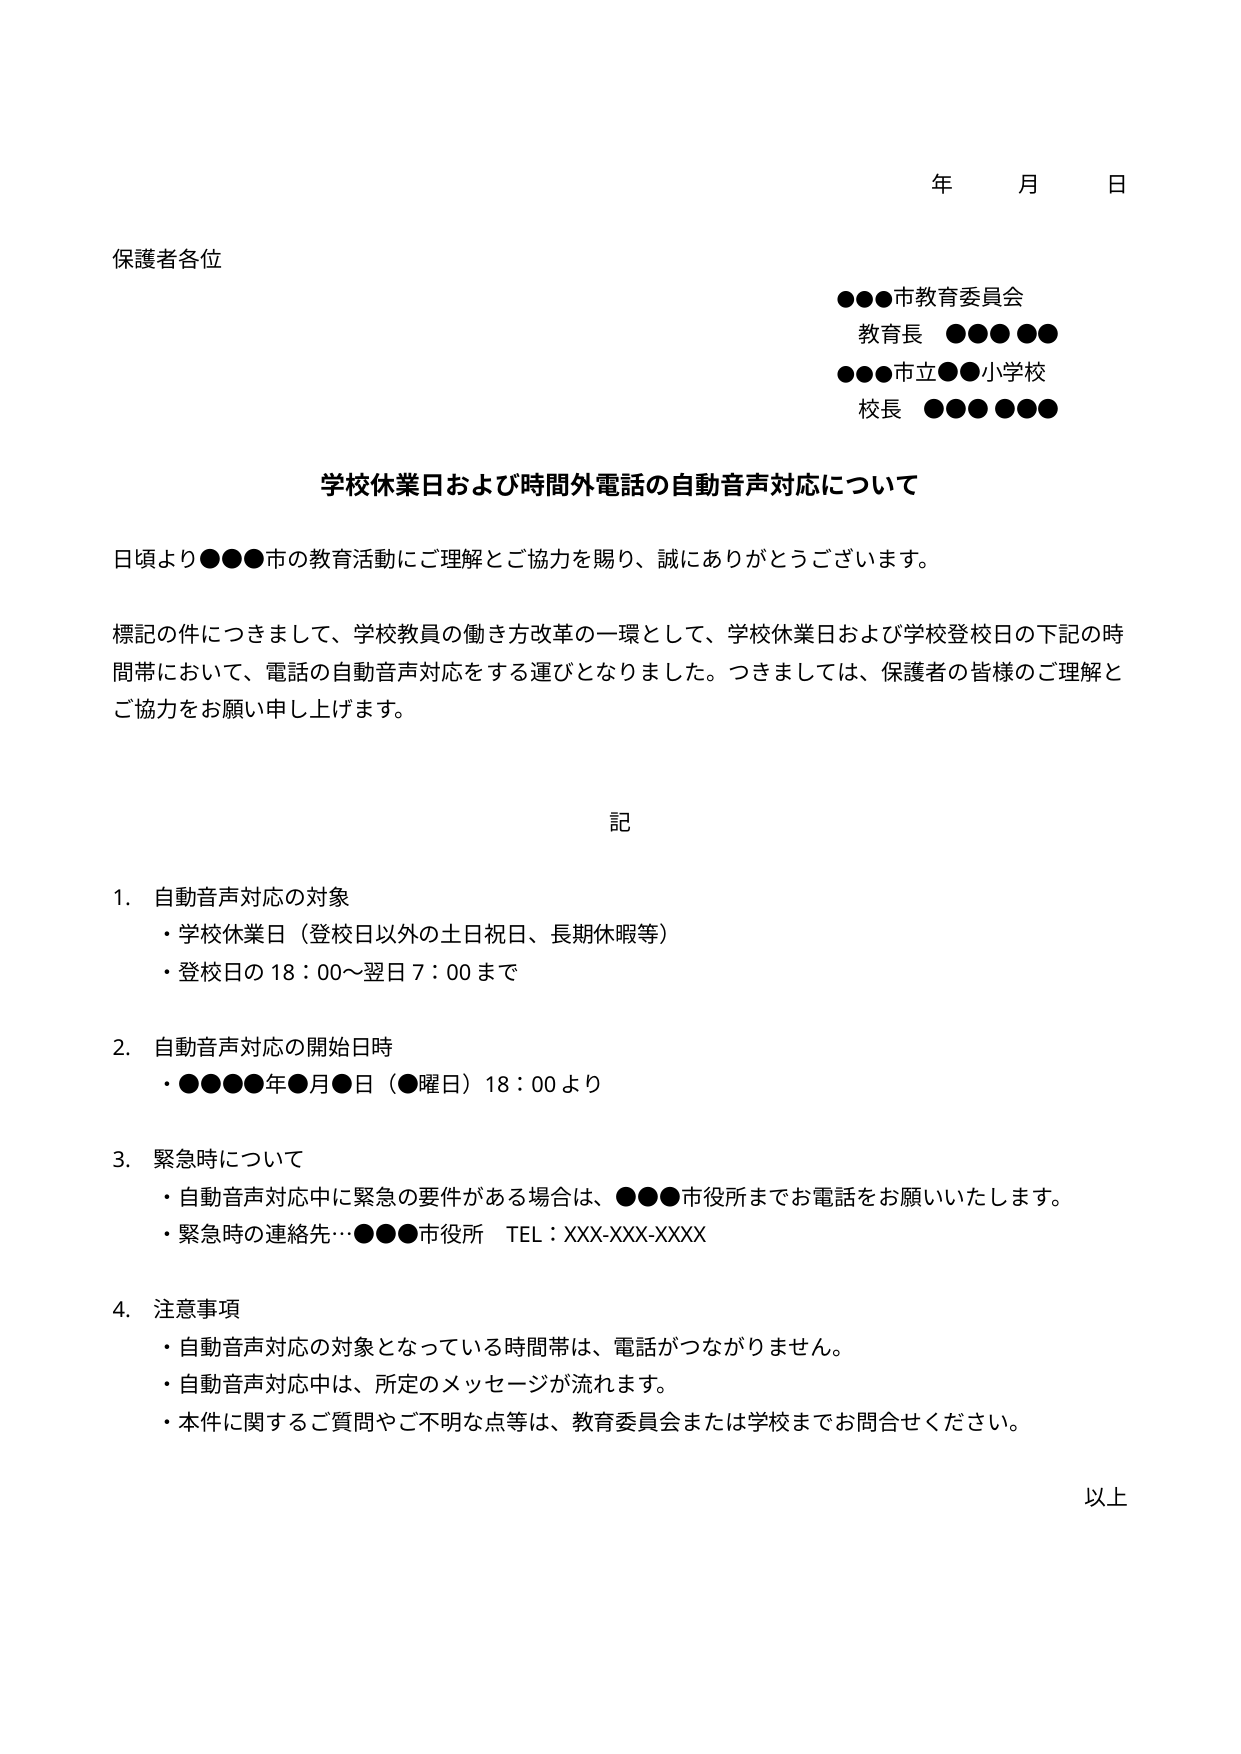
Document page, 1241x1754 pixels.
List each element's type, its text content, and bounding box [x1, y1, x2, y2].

text ・自動音声対応の対象となっている時間帯は、電話がつながりません。 [112, 1327, 1128, 1364]
text ・自動音声対応中は、所定のメッセージが流れます。 [112, 1364, 1128, 1402]
text ●●●市教育委員会 [112, 277, 1128, 314]
text 保護者各位 [112, 239, 1128, 277]
text 以上 [112, 1477, 1128, 1514]
text ・本件に関するご質問やご不明な点等は、教育委員会または学校までお問合せください。 [112, 1402, 1128, 1439]
text 2. 自動音声対応の開始日時 [112, 1027, 1128, 1064]
text ・●●●●年●月●日（●曜日）18：00より [112, 1064, 1128, 1102]
text ・自動音声対応中に緊急の要件がある場合は、●●●市役所までお電話をお願いいたします。 [112, 1177, 1128, 1214]
text ・学校休業日（登校日以外の土日祝日、長期休暇等） [112, 914, 1128, 952]
subtitle 記 [112, 802, 1128, 839]
text ・緊急時の連絡先…●●●市役所 TEL：XXX-XXX-XXXX [112, 1214, 1128, 1252]
text 4. 注意事項 [112, 1289, 1128, 1327]
text ・登校日の18：00～翌日7：00まで [112, 952, 1128, 989]
text ●●●市立●●小学校 [112, 352, 1128, 389]
text 教育長 ●●● ●● [112, 314, 1128, 352]
text 1. 自動音声対応の対象 [112, 877, 1128, 914]
text 学校休業日および時間外電話の自動音声対応について [112, 464, 1128, 502]
text 日頃より●●●市の教育活動にご理解とご協力を賜り、誠にありがとうございます。 [112, 539, 1128, 577]
text 校長 ●●● ●●● [112, 389, 1128, 427]
text 年 月 日 [112, 164, 1128, 202]
text 標記の件につきまして、学校教員の働き方改革の一環として、学校休業日および学校登校日の下記の時間帯において、電話の自動音声対応をする運びとなりました。つきましては、保護者の皆様のご理解とご協力をお願い申し上げます。 [112, 614, 1128, 727]
text 3. 緊急時について [112, 1139, 1128, 1177]
